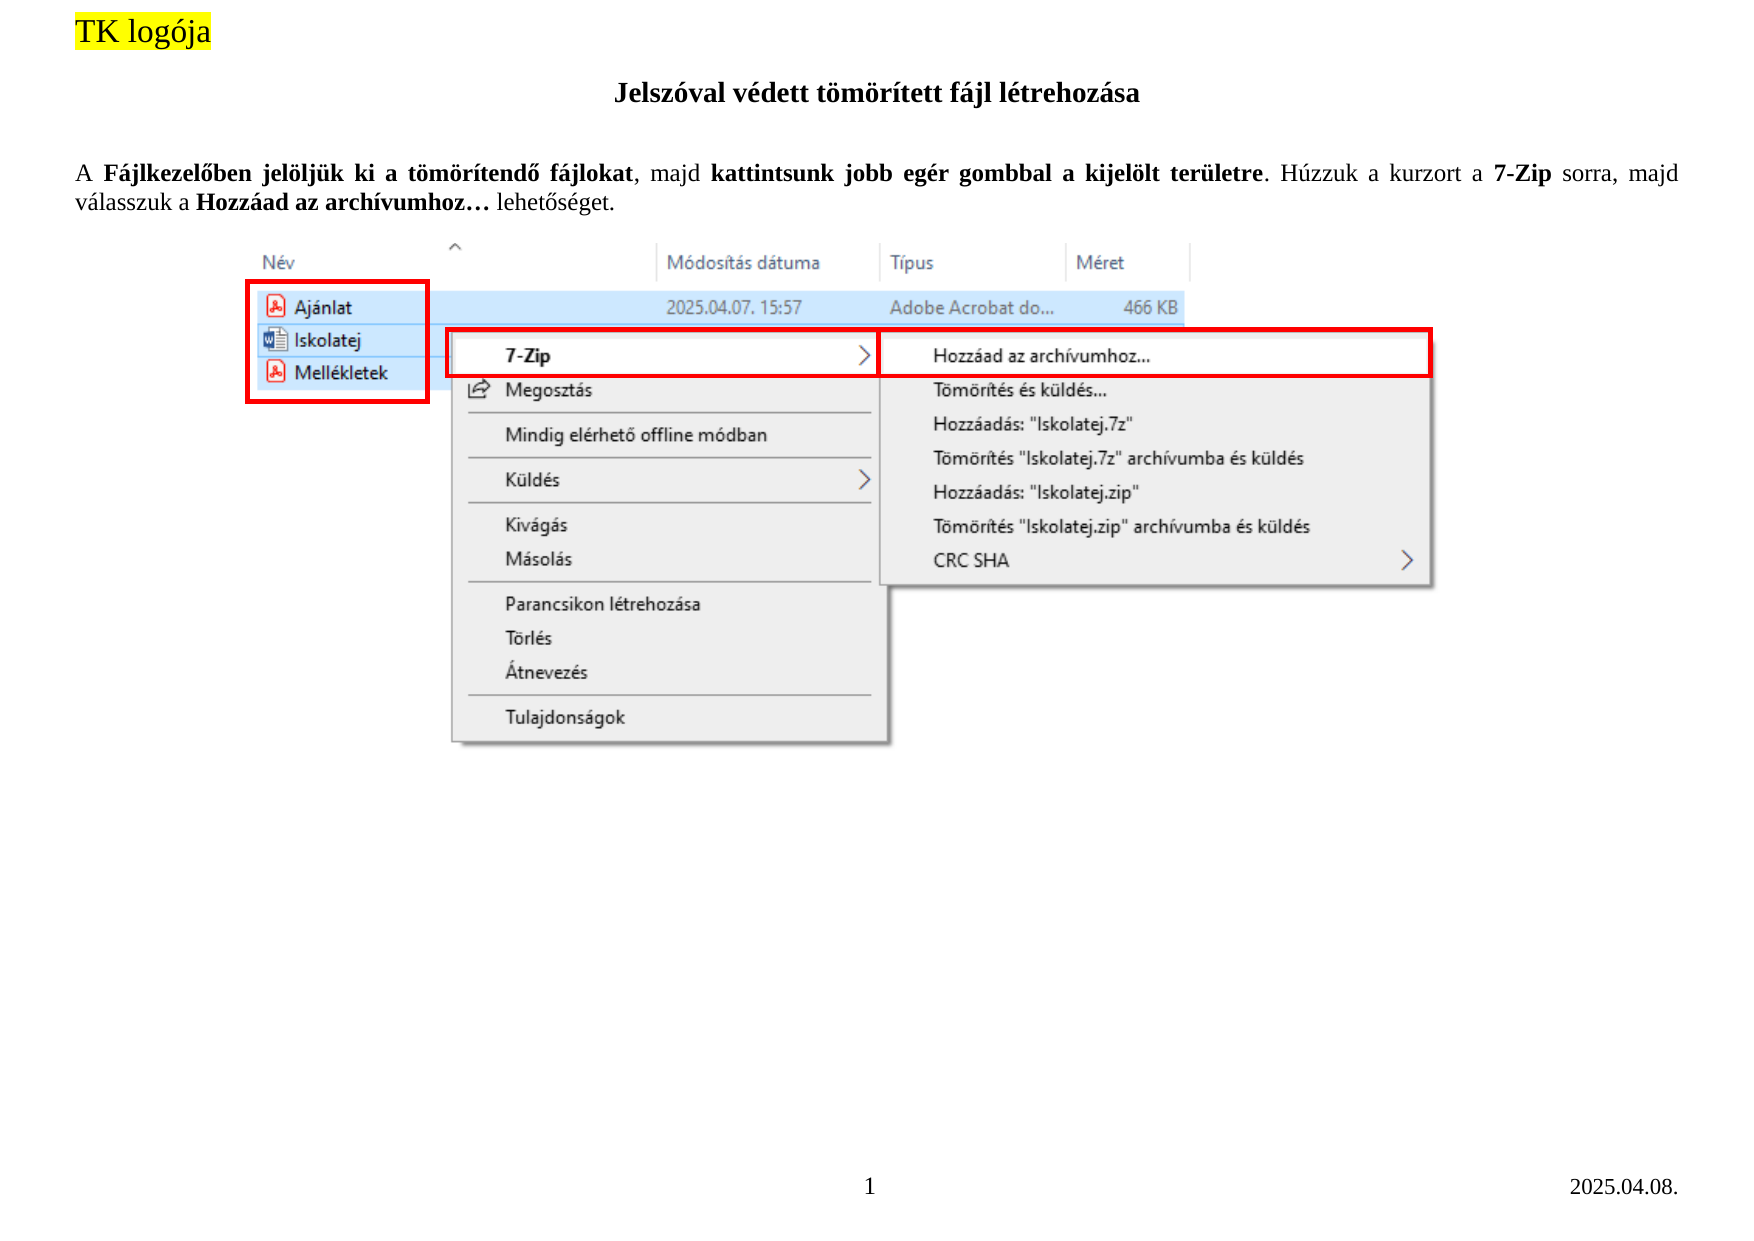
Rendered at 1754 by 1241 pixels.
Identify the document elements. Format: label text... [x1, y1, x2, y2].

picture [239, 243, 1515, 797]
text A Fájlkezelőben jelöljük ki a tömörítendő fájlokat, majd kattintsunk jobb egér gombbal a kijelölt területre. Húzzuk a kurzort a 7-Zip sorra, majd válasszuk a Hozzáad az archívumhoz… lehetőséget. [75, 158, 1679, 216]
subtitle Jelszóval védett tömörített fájl létrehozása [75, 75, 1679, 108]
